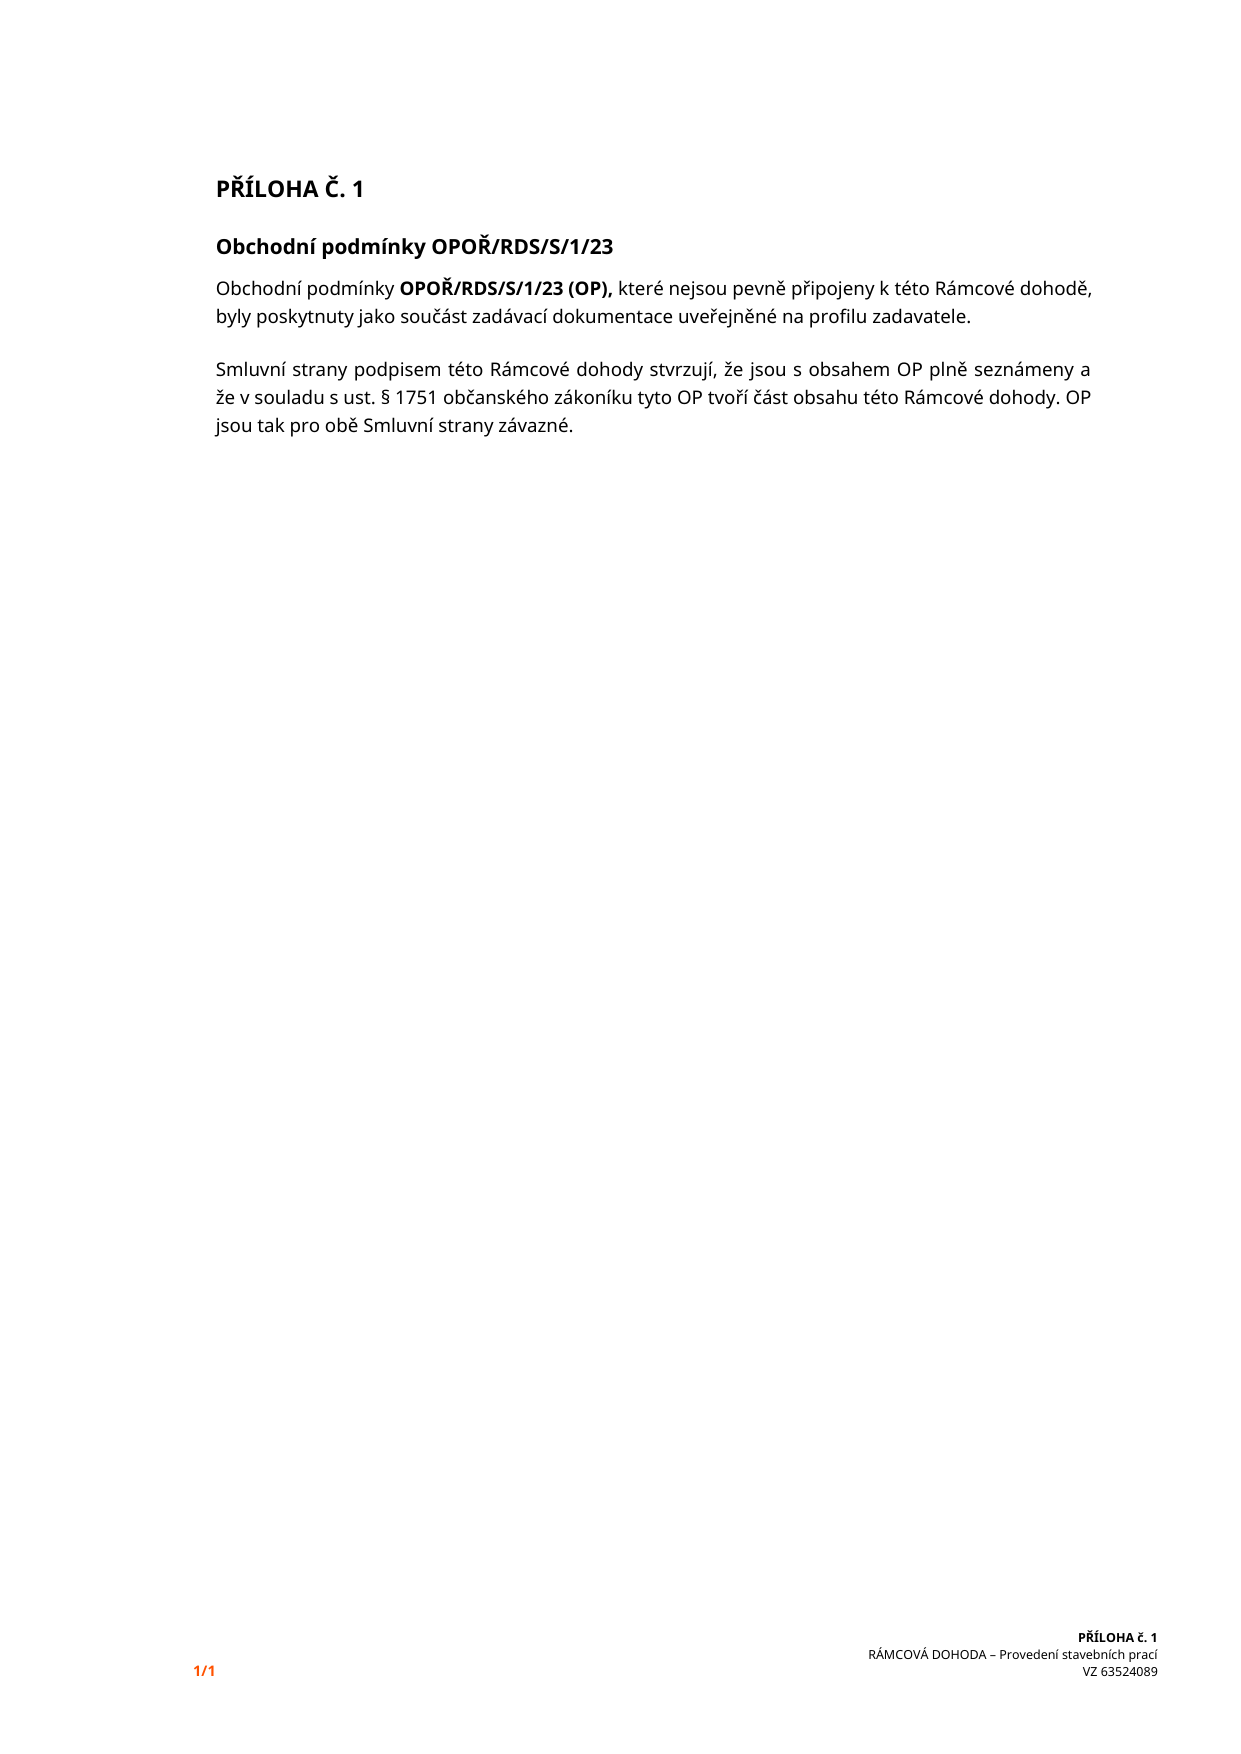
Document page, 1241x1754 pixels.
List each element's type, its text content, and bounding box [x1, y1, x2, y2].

text Příloha č. 1 [216, 172, 1093, 204]
text Obchodní podmínky OPOŘ/RDS/S/1/23 (OP), které nejsou pevně připojeny k této Rámcové dohodě, byly poskytnuty jako součást zadávací dokumentace uveřejněné na profilu zadavatele. [216, 276, 1093, 329]
text Obchodní podmínky OPOŘ/RDS/S/1/23 [216, 232, 1093, 260]
text Smluvní strany podpisem této Rámcové dohody stvrzují, že jsou s obsahem OP plně seznámeny a že v souladu s ust. § 1751 občanského zákoníku tyto OP tvoří část obsahu této Rámcové dohody. OP jsou tak pro obě Smluvní strany závazné. [216, 357, 1093, 438]
